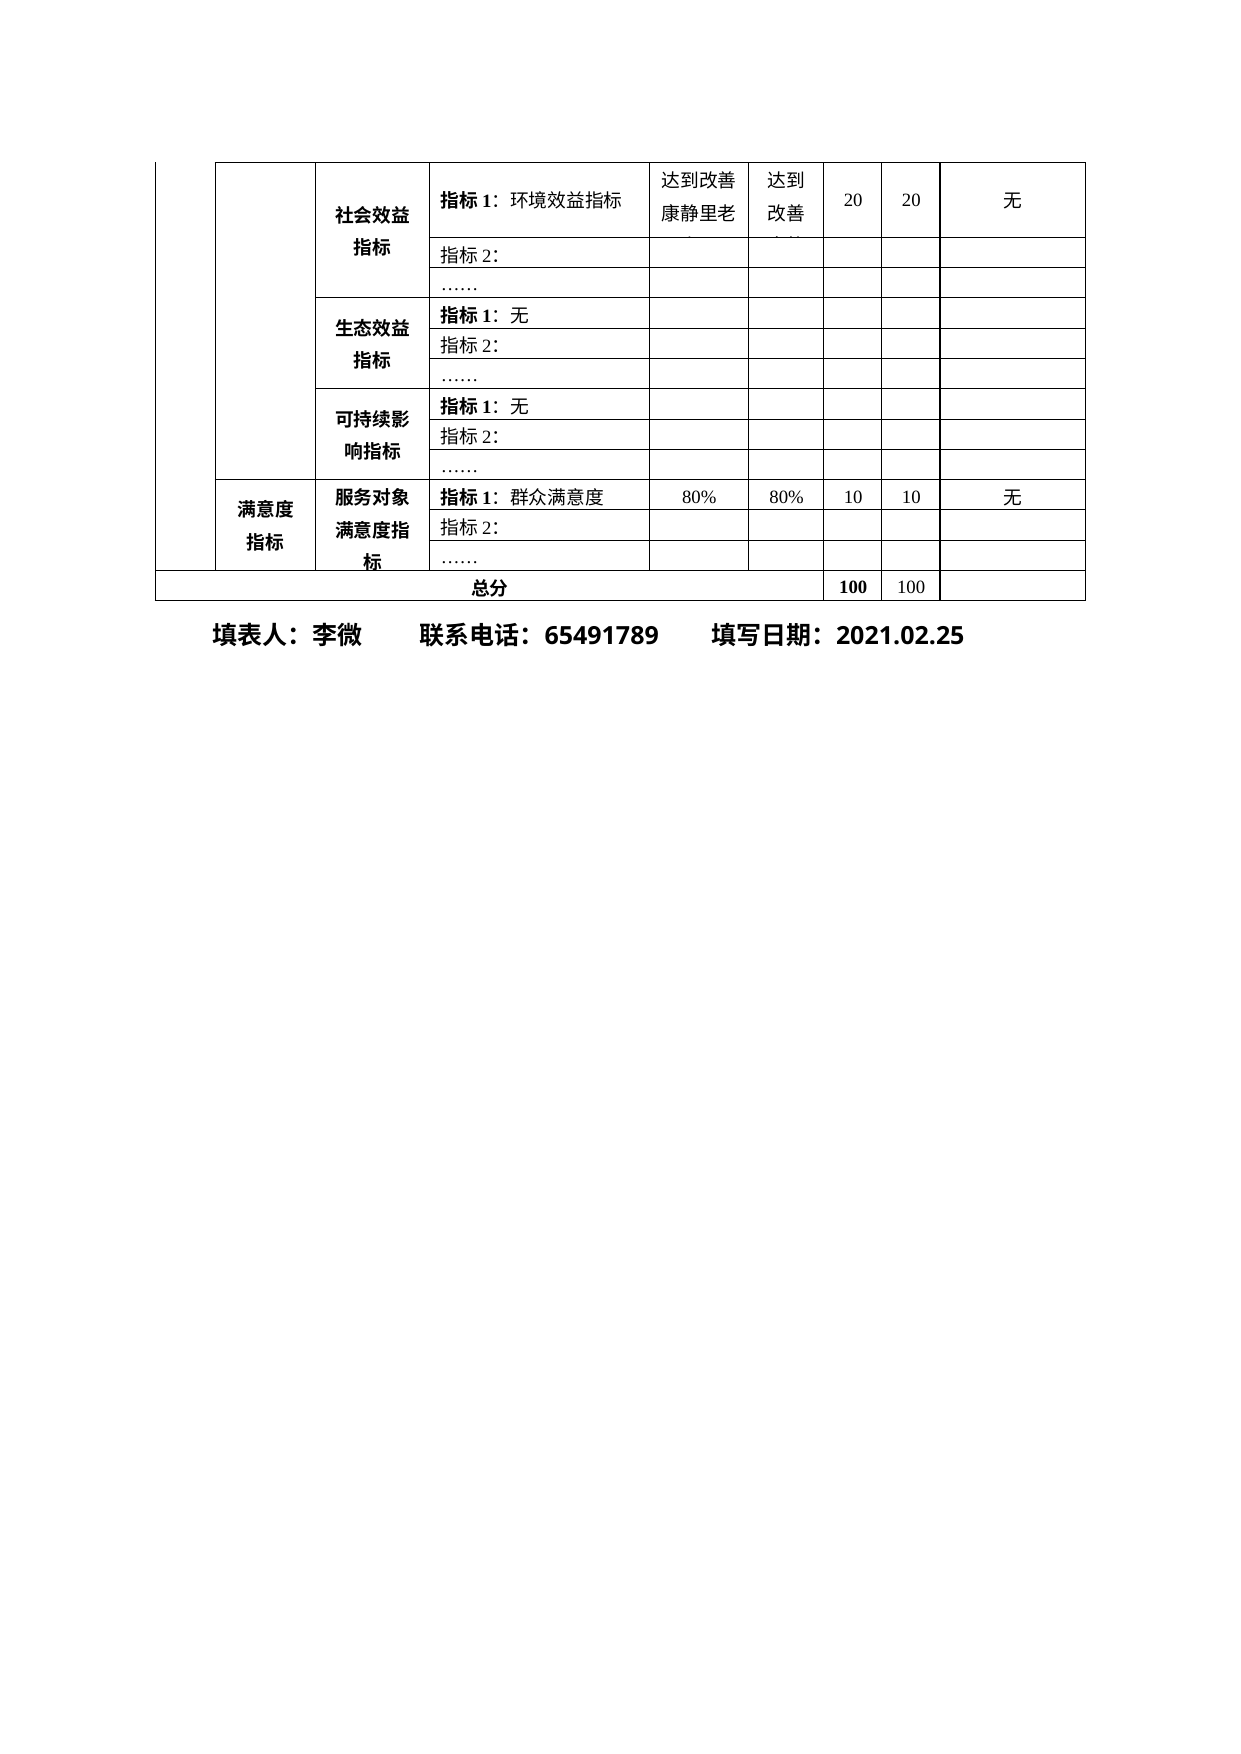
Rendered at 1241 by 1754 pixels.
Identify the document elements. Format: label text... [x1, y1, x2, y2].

table_cell [941, 450, 1085, 479]
table_cell [882, 541, 939, 570]
table_cell [824, 238, 881, 267]
table_cell [824, 329, 881, 358]
table_cell 80% [650, 480, 748, 509]
table_cell [824, 389, 881, 418]
table_cell …… [430, 541, 649, 570]
table_cell [749, 329, 823, 358]
table_cell [882, 420, 939, 449]
table_cell …… [430, 268, 649, 297]
table_cell 满意度 指标 [216, 480, 315, 570]
table_cell 100 [824, 571, 881, 600]
table_cell 达到改善康静里老旧小区环境面貌目标 [650, 163, 748, 237]
table_cell [650, 268, 748, 297]
table_cell [650, 238, 748, 267]
table_cell [882, 298, 939, 327]
table_cell [941, 389, 1085, 418]
table_cell 社会效益 指标 [316, 163, 429, 297]
table_cell [941, 359, 1085, 388]
table_cell 100 [882, 571, 939, 600]
table_cell [650, 298, 748, 327]
table_cell [941, 238, 1085, 267]
text 填表人：李微 联系电话：65491789 填写日期：2021.02.25 [187, 601, 1053, 666]
table_cell [882, 450, 939, 479]
table_cell [941, 541, 1085, 570]
table_cell [749, 541, 823, 570]
table_cell 生态效益 指标 [316, 298, 429, 388]
table_cell 指标2： [430, 510, 649, 540]
table_cell [650, 541, 748, 570]
table_cell [749, 450, 823, 479]
table_cell 指标1：环境效益指标 [430, 163, 649, 237]
table_cell [749, 510, 823, 540]
table_cell 达到改善康静里老旧小区环境面貌目 [749, 163, 823, 237]
table_cell 指标2： [430, 238, 649, 267]
table_cell [749, 420, 823, 449]
table_cell [824, 450, 881, 479]
table_cell 指标2： [430, 329, 649, 358]
table_cell 10 [824, 480, 881, 509]
table_cell [882, 329, 939, 358]
table_cell 服务对象满意度指标 [316, 480, 429, 570]
table_cell [941, 510, 1085, 540]
table_cell 无 [941, 163, 1085, 237]
table_cell 10 [882, 480, 939, 509]
table_cell [882, 389, 939, 418]
table_cell [941, 268, 1085, 297]
table_cell 可持续影响指标 [316, 389, 429, 479]
table_cell [749, 359, 823, 388]
table_cell 指标2： [430, 420, 649, 449]
table_cell [824, 268, 881, 297]
table_cell [749, 298, 823, 327]
table_cell [882, 359, 939, 388]
table_cell [824, 510, 881, 540]
table_cell [650, 329, 748, 358]
table_cell [882, 238, 939, 267]
table_cell [882, 510, 939, 540]
table_cell [941, 571, 1085, 600]
table_cell …… [430, 450, 649, 479]
table_cell [650, 510, 748, 540]
table_cell 80% [749, 480, 823, 509]
table_cell …… [430, 359, 649, 388]
table_cell [824, 420, 881, 449]
table_cell [650, 420, 748, 449]
table_cell 无 [941, 480, 1085, 509]
table_cell 20 [824, 163, 881, 237]
table_cell [650, 450, 748, 479]
table_cell [749, 389, 823, 418]
table_cell 总分 [156, 571, 823, 600]
table_cell [824, 298, 881, 327]
table_cell [824, 541, 881, 570]
table_cell [749, 268, 823, 297]
table_cell 20 [882, 163, 939, 237]
table_cell [824, 359, 881, 388]
table_cell 指标1：无 [430, 389, 649, 418]
table_cell [941, 329, 1085, 358]
table_cell [749, 238, 823, 267]
table_cell 指标1：无 [430, 298, 649, 327]
table_cell [882, 268, 939, 297]
table_cell [941, 298, 1085, 327]
table_cell 指标1：群众满意度 [430, 480, 649, 509]
table_cell [650, 359, 748, 388]
table_cell [650, 389, 748, 418]
table_cell [941, 420, 1085, 449]
